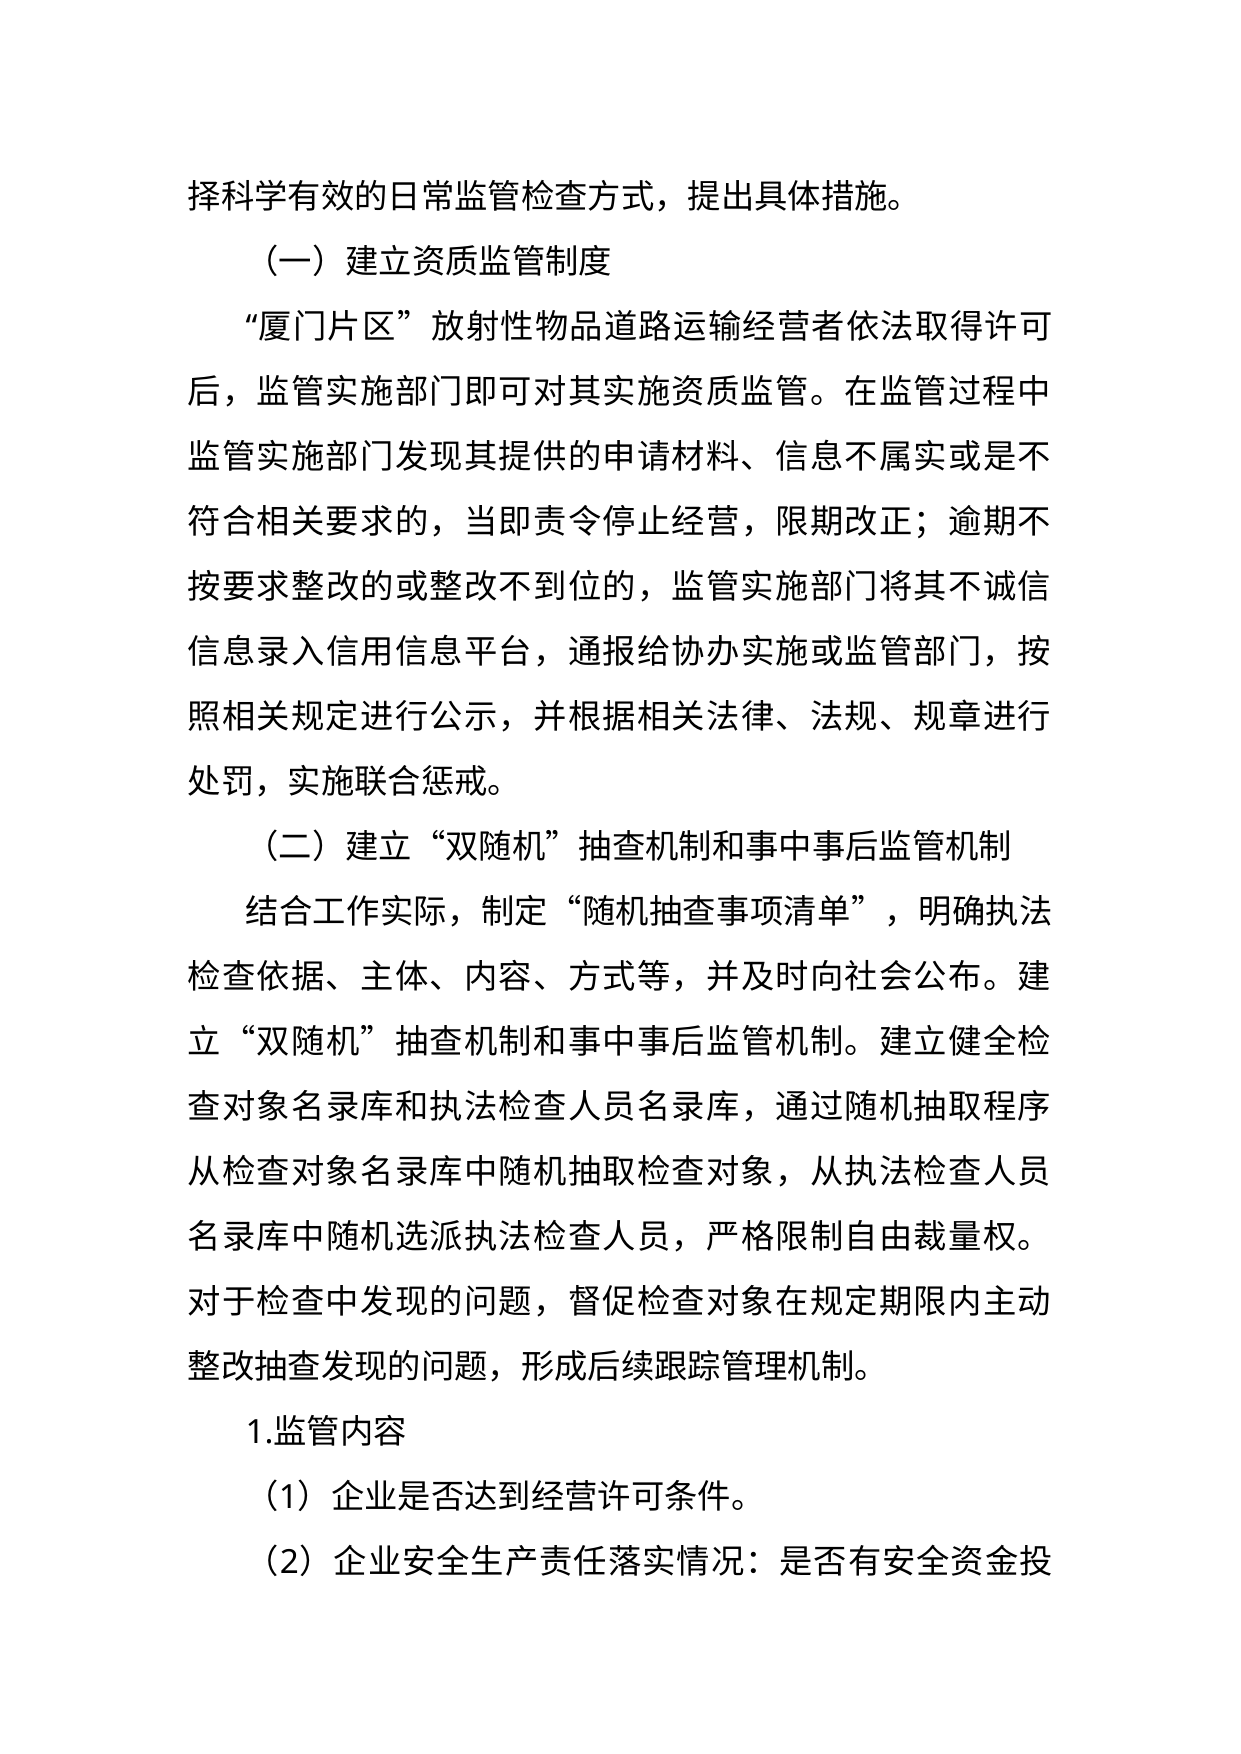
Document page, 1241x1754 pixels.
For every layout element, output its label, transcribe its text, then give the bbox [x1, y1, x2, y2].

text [187, 1527, 1053, 1592]
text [187, 162, 1053, 227]
text “厦门片区”放射性物品道路运输经营者依法取得许可后，监管实施部门即可对其实施资质监管。在监管过程中，监管实施部门发现其提供的申请材料、信息不属实或是不符合相关要求的，当即责令停止经营，限期改正；逾期不按要求整改的或整改不到位的，监管实施部门将其不诚信信息录入信用信息平台，通报给协办实施或监管部门，按照相关规定进行公示，并根据相关法律、法规、规章进行处罚，实施联合惩戒。 [187, 292, 1053, 812]
text （二）建立“双随机”抽查机制和事中事后监管机制 [187, 812, 1053, 877]
text （一）建立资质监管制度 [187, 227, 1053, 292]
text 1.监管内容 [187, 1397, 1053, 1462]
text （1）企业是否达到经营许可条件。 [187, 1462, 1053, 1527]
text 结合工作实际，制定“随机抽查事项清单”，明确执法检查依据、主体、内容、方式等，并及时向社会公布。建立“双随机”抽查机制和事中事后监管机制。建立健全检查对象名录库和执法检查人员名录库，通过随机抽取程序，从检查对象名录库中随机抽取检查对象，从执法检查人员名录库中随机选派执法检查人员，严格限制自由裁量权。对于检查中发现的问题，督促检查对象在规定期限内主动整改抽查发现的问题，形成后续跟踪管理机制。 [187, 877, 1053, 1397]
